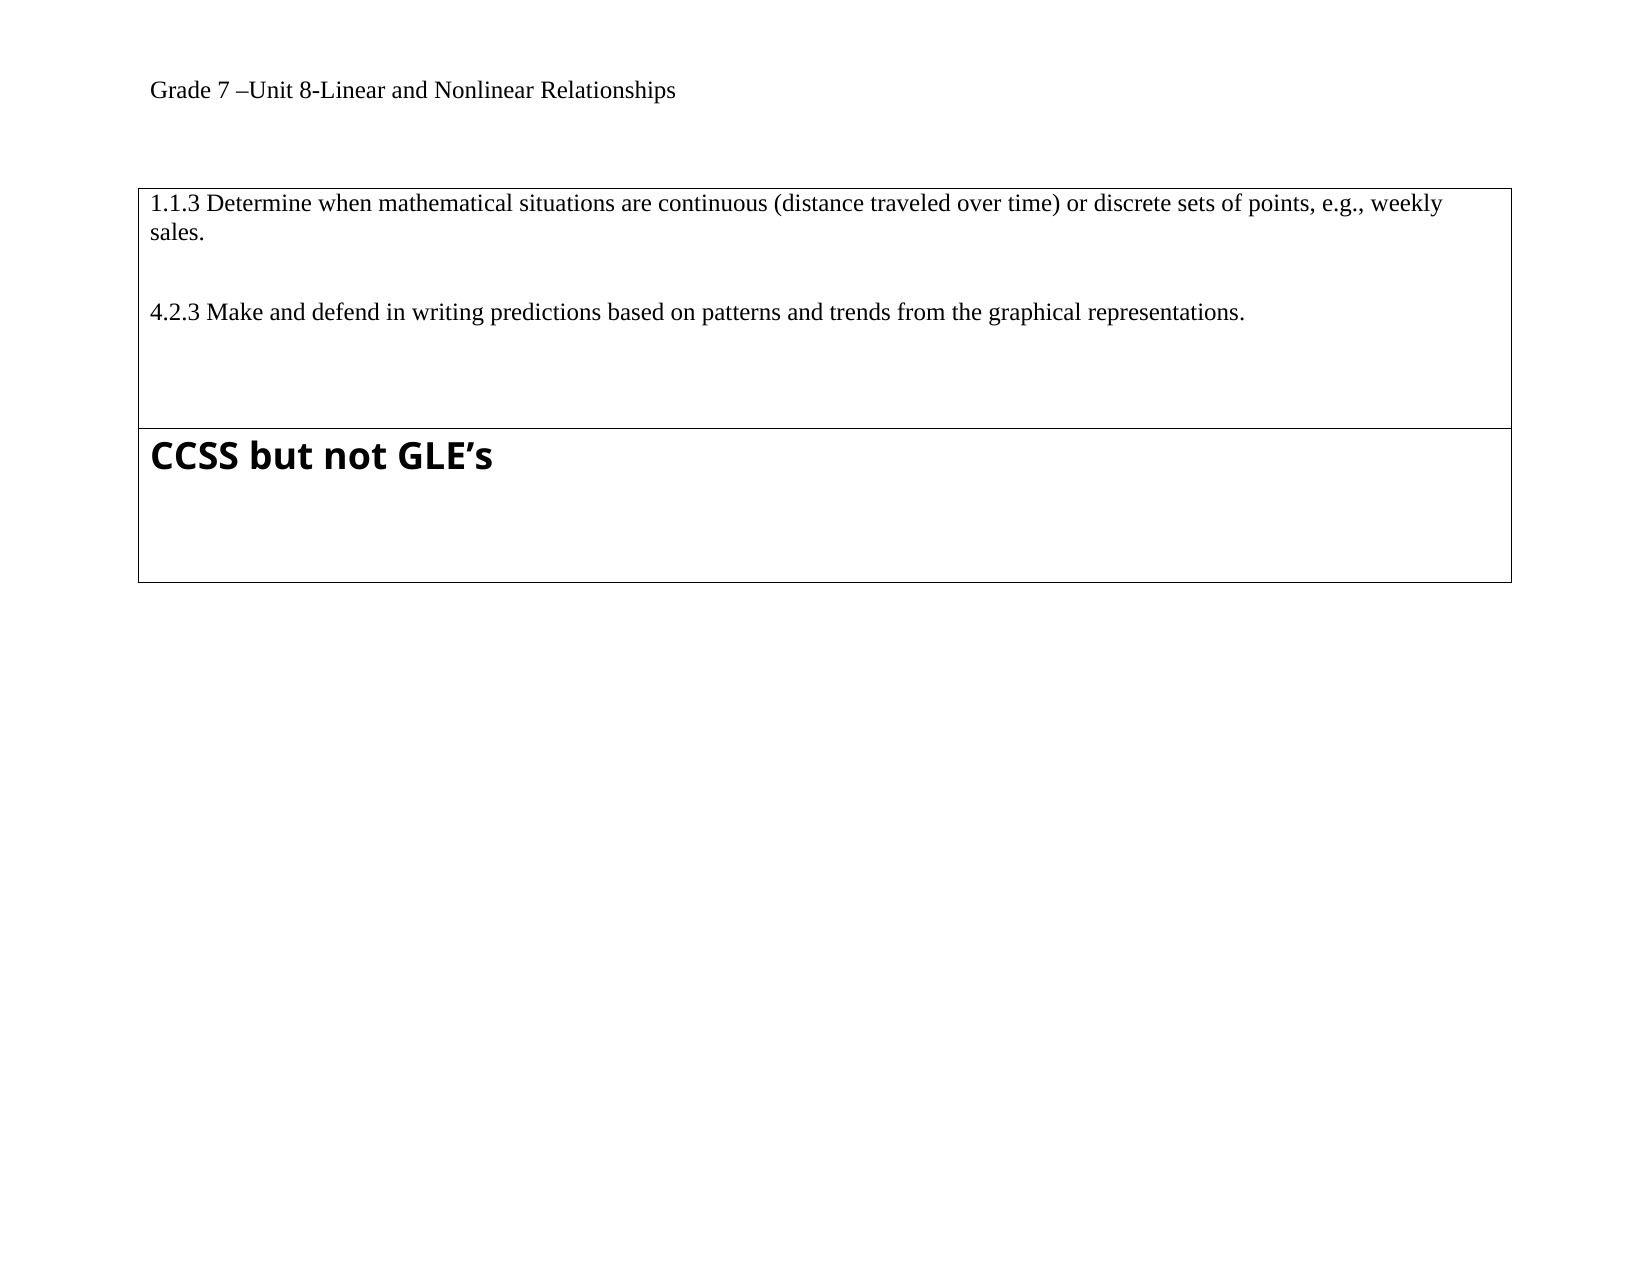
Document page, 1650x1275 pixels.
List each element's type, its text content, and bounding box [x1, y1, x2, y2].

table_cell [139, 189, 1511, 428]
table_cell CCSS but not GLE’s [139, 429, 1511, 582]
